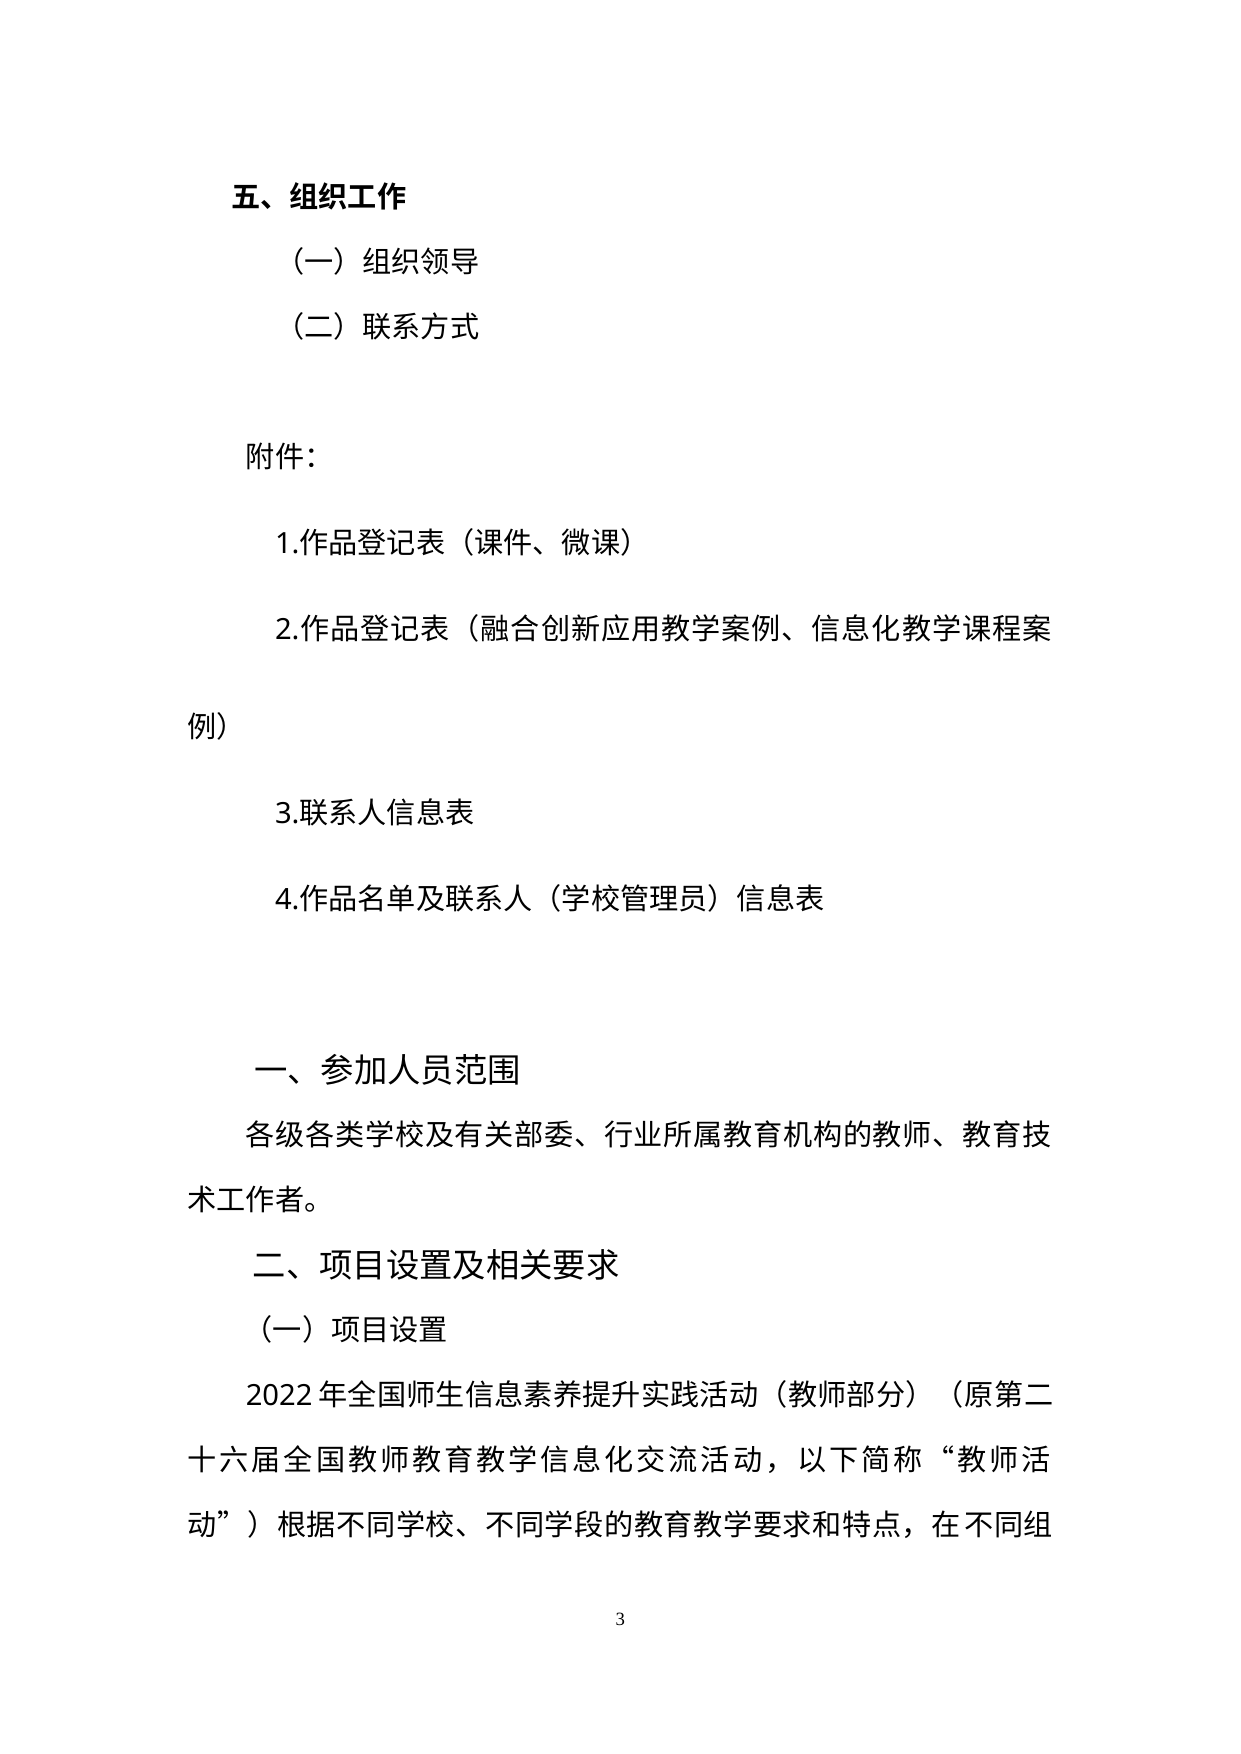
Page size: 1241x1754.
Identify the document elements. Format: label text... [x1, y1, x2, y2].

text （一）组织领导 [231, 227, 1053, 292]
text （一）项目设置 [187, 1295, 1053, 1360]
text 1.作品登记表（课件、微课） [187, 508, 1053, 573]
text 附件： [187, 422, 1053, 487]
text 3.联系人信息表 [187, 778, 1053, 843]
text 4.作品名单及联系人（学校管理员）信息表 [187, 864, 1053, 929]
text 一、参加人员范围 [187, 1035, 1053, 1100]
text 2.作品登记表（融合创新应用教学案例、信息化教学课程案例） [187, 594, 1053, 757]
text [187, 1360, 1053, 1555]
text 二、项目设置及相关要求 [187, 1230, 1053, 1295]
text （二）联系方式 [231, 292, 1053, 357]
text 各级各类学校及有关部委、行业所属教育机构的教师、教育技术工作者。 [187, 1100, 1053, 1230]
text 五、组织工作 [187, 162, 1053, 227]
